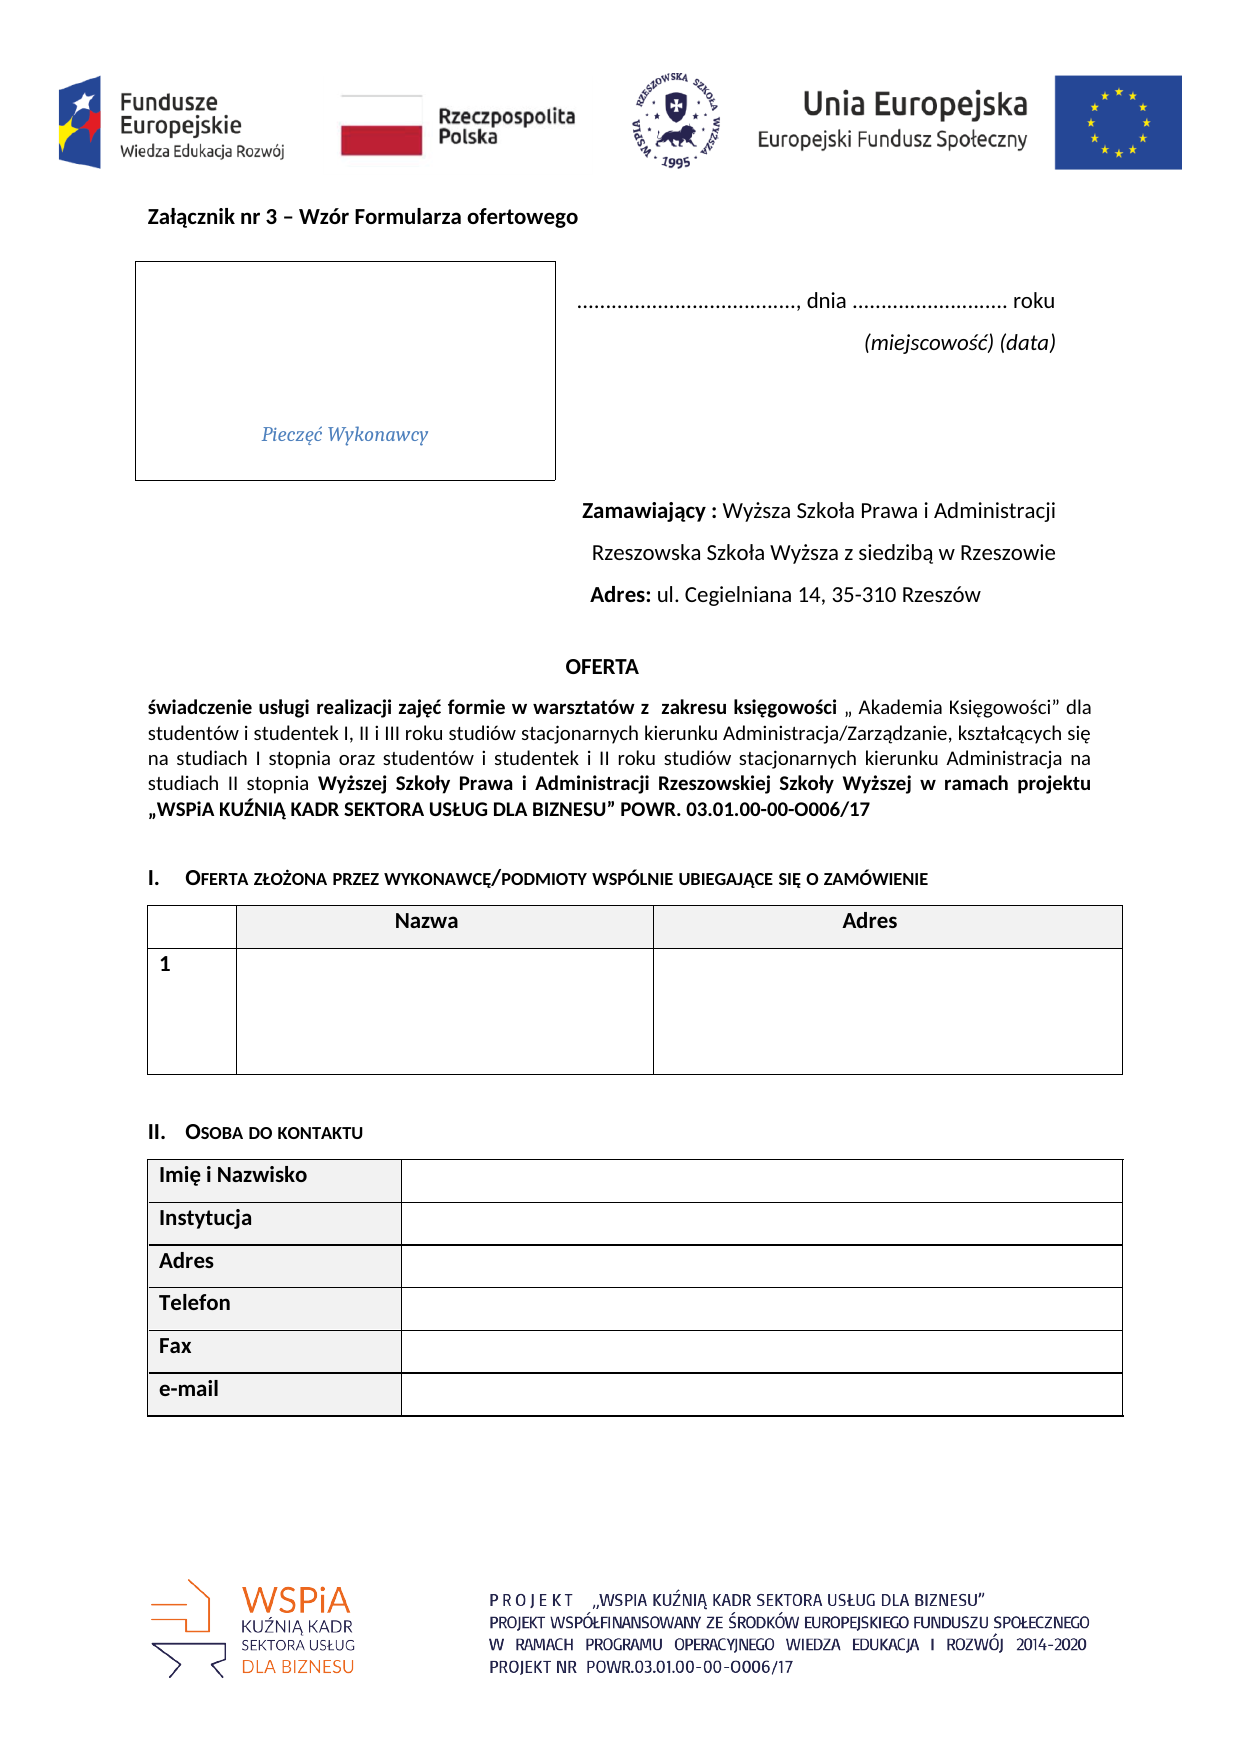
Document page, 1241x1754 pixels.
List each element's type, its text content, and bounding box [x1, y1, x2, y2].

table_cell Telefon [148, 1288, 401, 1329]
table_cell Fax [148, 1331, 401, 1372]
text II. Osoba do kontaktu [148, 1117, 1056, 1145]
picture [147, 1572, 1093, 1681]
table_cell [654, 949, 1122, 1074]
text Adres: ul. Cegielniana 14, 35-310 Rzeszów [148, 580, 1056, 608]
table_cell e-mail [148, 1373, 401, 1415]
table_cell [402, 1331, 1122, 1372]
table_cell Adres [148, 1245, 401, 1287]
table_header [148, 906, 236, 948]
text Załącznik nr 3 – Wzór Formularza ofertowego [148, 202, 1056, 230]
table_header Adres [654, 906, 1122, 948]
table_cell Instytucja [148, 1203, 401, 1244]
table_header [402, 1160, 1122, 1201]
table_cell [402, 1246, 1122, 1287]
table_cell [402, 1374, 1122, 1415]
subtitle OFERTA [148, 652, 1056, 680]
table_header Nazwa [237, 906, 653, 948]
table_cell [402, 1203, 1122, 1244]
text (miejscowość) (data) [556, 328, 1056, 356]
table_header Imię i Nazwisko [148, 1160, 401, 1201]
list świadczenie usługi realizacji zajęć formie w warsztatów z zakresu księgowości „ Akademia Księgowości” dla studentów i studentek I, II i III roku studiów stacjonarnych kierunku Administracja/Zarządzanie, kształcących się na studiach I stopnia oraz studentów i studentek i II roku studiów stacjonarnych kierunku Administracja na studiach II stopnia Wyższej Szkoły Prawa i Administracji Rzeszowskiej Szkoły Wyższej w ramach projektu „WSPiA KUŹNIĄ KADR SEKTORA USŁUG DLA BIZNESU” POWR. 03.01.00-00-O006/17 [148, 694, 1093, 821]
text Zamawiający : Wyższa Szkoła Prawa i Administracji Rzeszowska Szkoła Wyższa z siedzibą w Rzeszowie [148, 496, 1056, 566]
text I. Oferta złożona przez wykonawcę/podmioty wspólnie ubiegające się o zamówienie [148, 863, 1056, 891]
picture [58, 73, 1182, 175]
table_cell [402, 1288, 1122, 1329]
table_cell [237, 949, 653, 1074]
text ......................................, dnia ........................... roku [556, 286, 1056, 314]
table_cell 1 [148, 949, 236, 1074]
